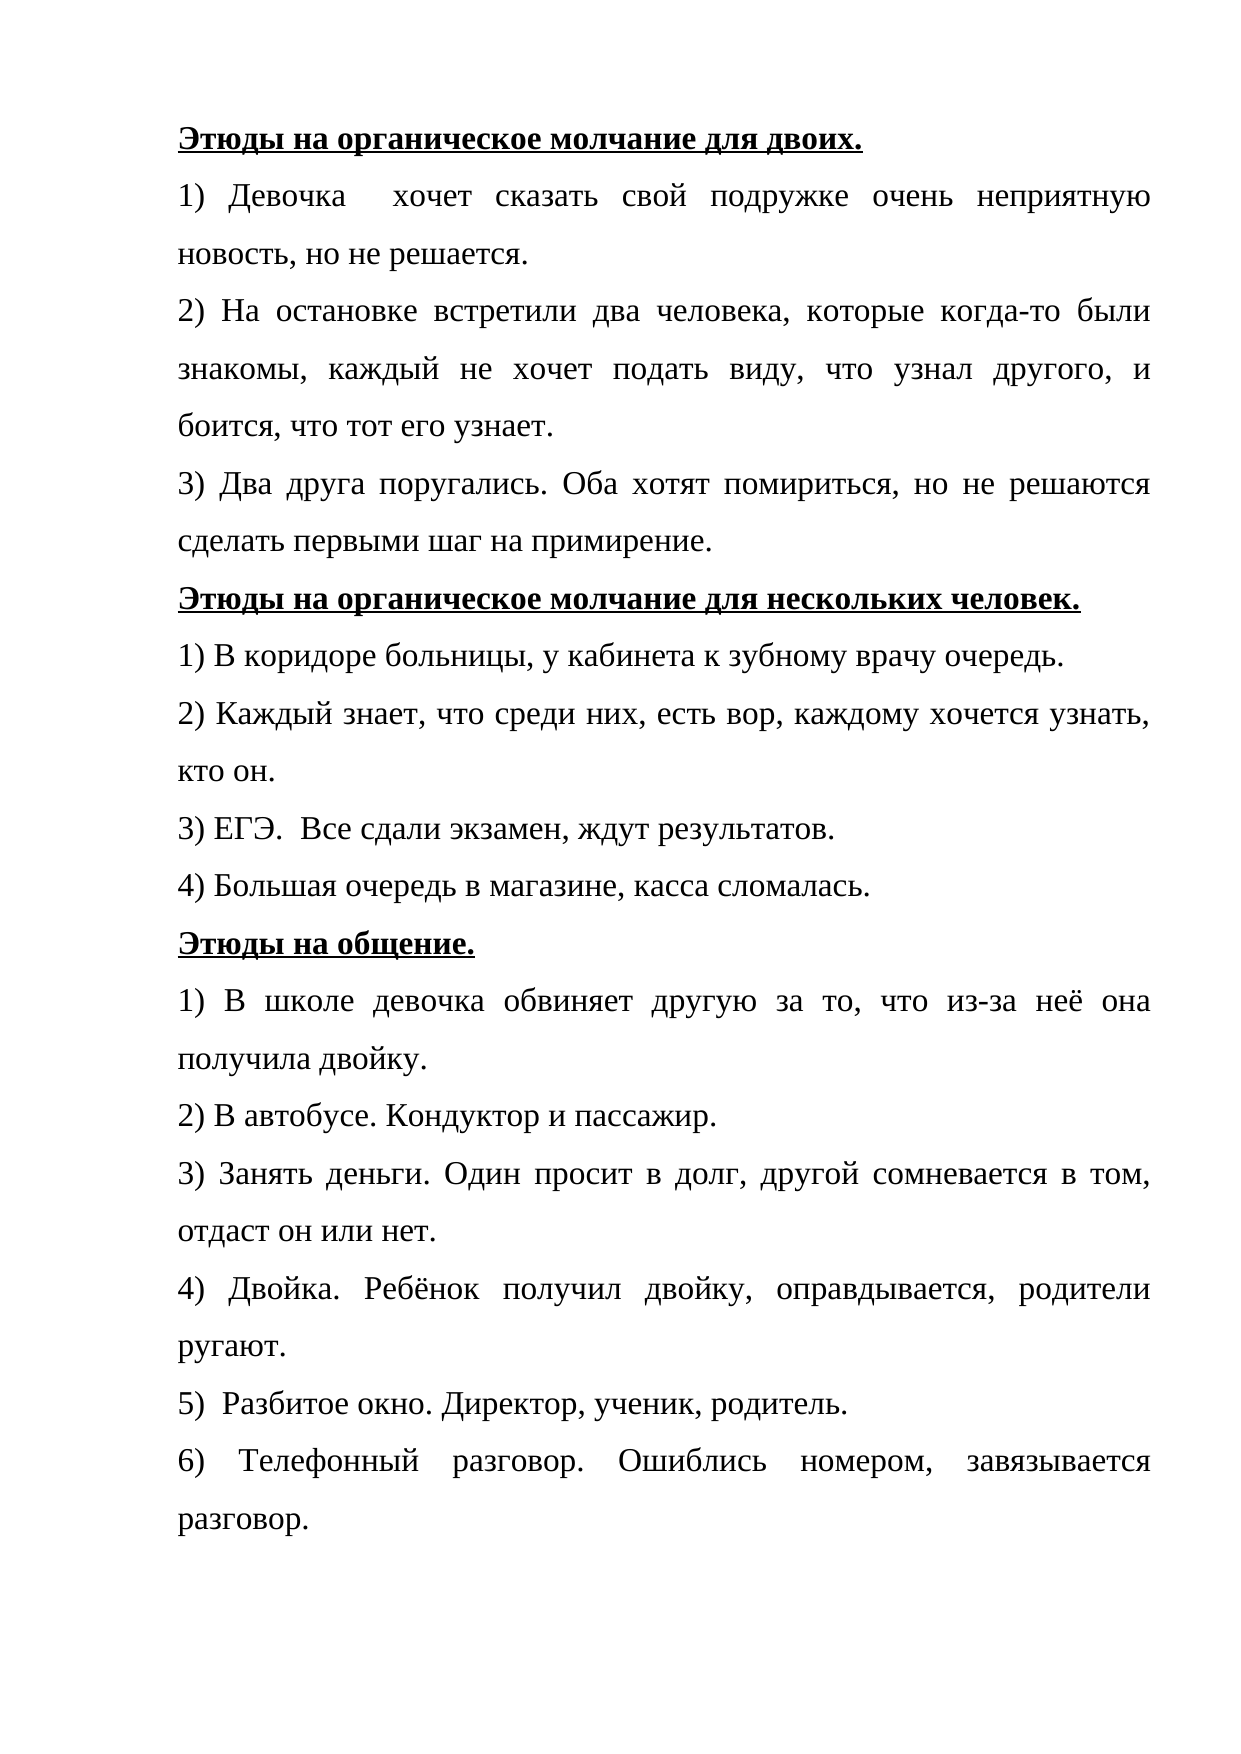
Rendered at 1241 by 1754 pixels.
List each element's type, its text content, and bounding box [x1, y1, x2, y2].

text Этюды на органическое молчание для двоих. [177, 118, 1152, 156]
text 2) Каждый знает, что среди них, есть вор, каждому хочется узнать, кто он. [177, 693, 1152, 789]
text 1) В школе девочка обвиняет другую за то, что из-за неё она получила двойку. [177, 981, 1152, 1076]
text 3) Занять деньги. Один просит в долг, другой сомневается в том, отдаст он или нет. [177, 1153, 1152, 1249]
text 5) Разбитое окно. Директор, ученик, родитель. [177, 1383, 1152, 1421]
text 3) ЕГЭ. Все сдали экзамен, ждут результатов. [177, 808, 1152, 846]
text 2) На остановке встретили два человека, которые когда-то были знакомы, каждый не хочет подать виду, что узнал другого, и боится, что тот его узнает. [177, 291, 1152, 444]
text 2) В автобусе. Кондуктор и пассажир. [177, 1096, 1152, 1134]
text 1) В коридоре больницы, у кабинета к зубному врачу очередь. [177, 636, 1152, 674]
text Этюды на органическое молчание для нескольких человек. [177, 578, 1152, 616]
text 1) Девочка хочет сказать свой подружке очень неприятную новость, но не решается. [177, 176, 1152, 271]
text 6) Телефонный разговор. Ошиблись номером, завязывается разговор. [177, 1441, 1152, 1536]
text 4) Двойка. Ребёнок получил двойку, оправдывается, родители ругают. [177, 1268, 1152, 1364]
text Этюды на общение. [177, 923, 1152, 961]
text 4) Большая очередь в магазине, касса сломалась. [177, 866, 1152, 904]
text 3) Два друга поругались. Оба хотят помириться, но не решаются сделать первыми шаг на примирение. [177, 463, 1152, 559]
